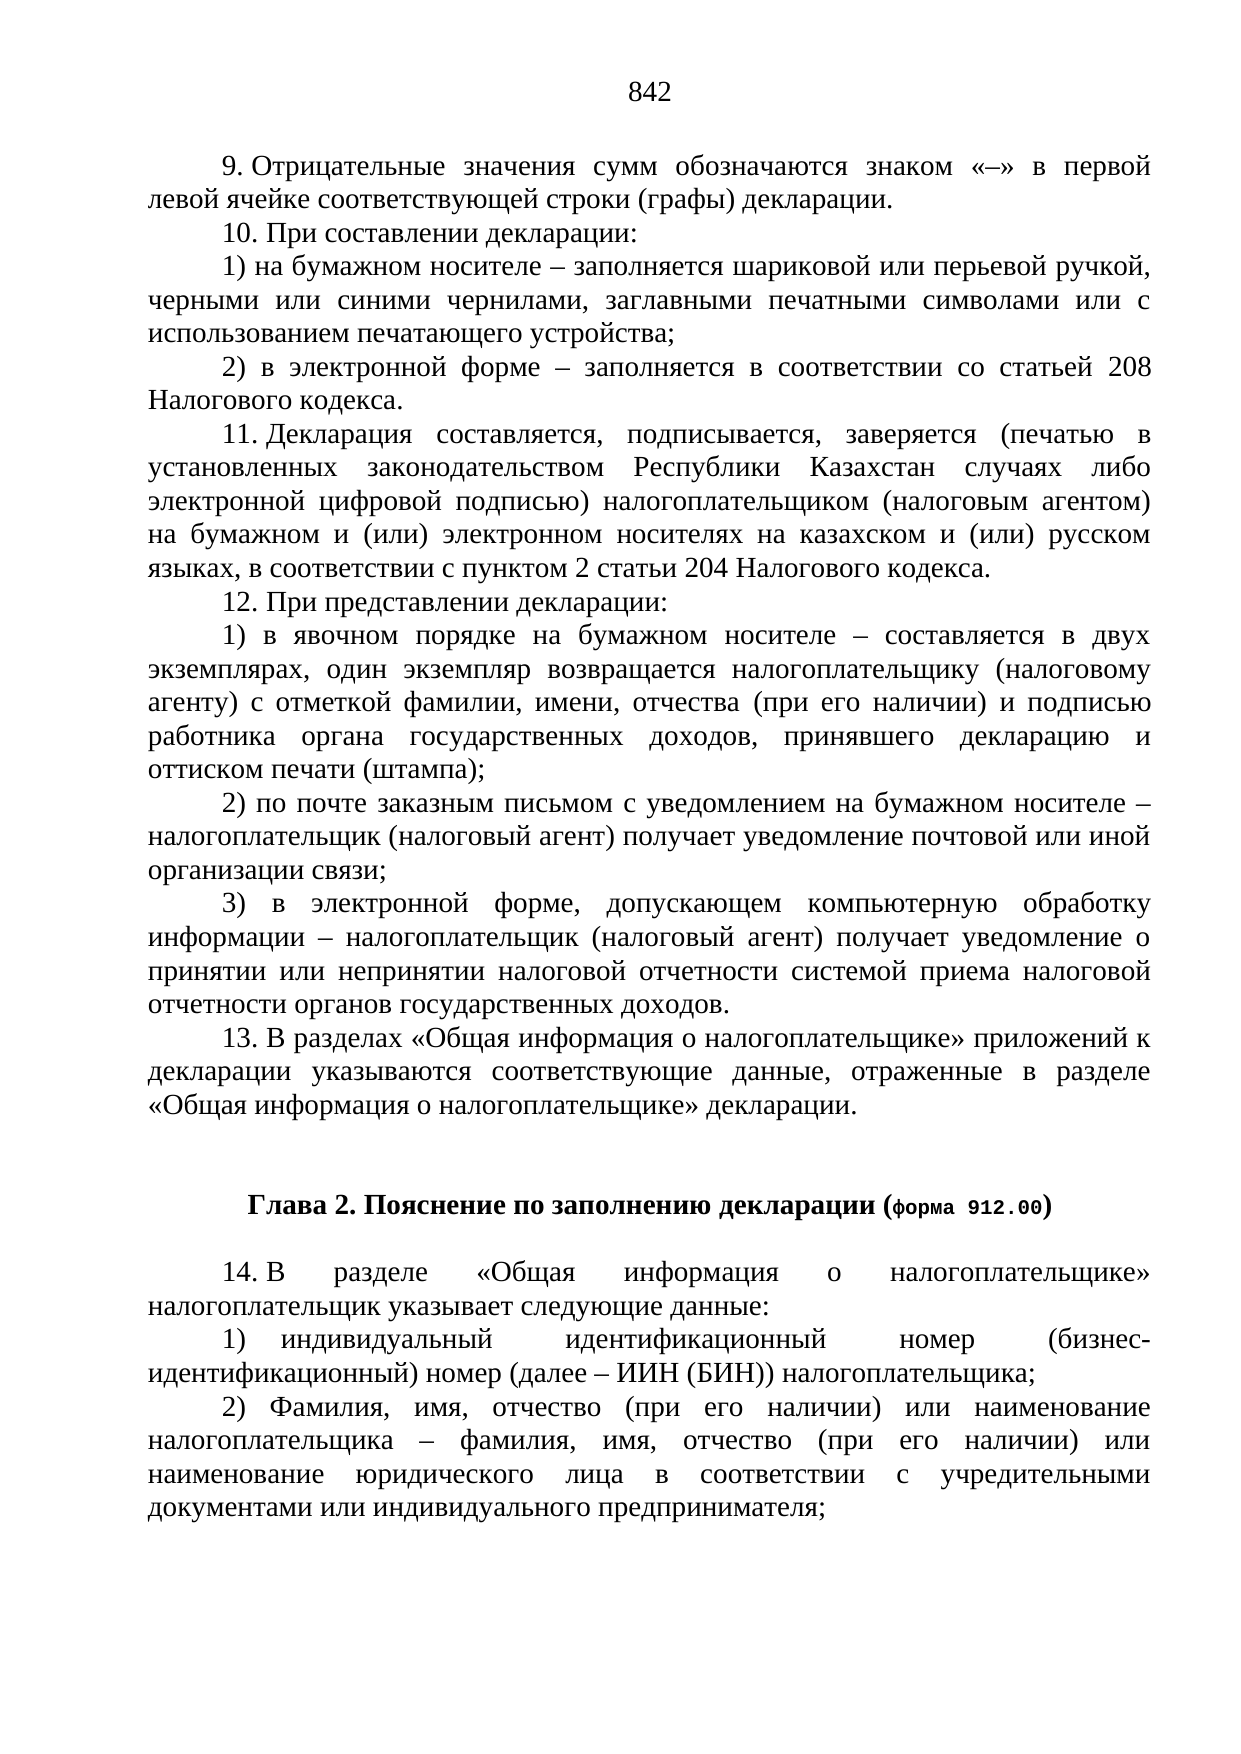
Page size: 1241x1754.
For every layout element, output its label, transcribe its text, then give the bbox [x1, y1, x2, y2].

list Декларация составляется, подписывается, заверяется (печатью в установленных законодательством Республики Казахстан случаях либо электронной цифровой подписью) налогоплательщиком (налоговым агентом) на бумажном и (или) электронном носителях на казахском и (или) русском языках, в соответствии с пунктом 2 статьи 204 Налогового кодекса. [148, 416, 1152, 584]
list Отрицательные значения сумм обозначаются знаком «–» в первой левой ячейке соответствующей строки (графы) декларации. [148, 148, 1152, 215]
text 1) на бумажном носителе – заполняется шариковой или перьевой ручкой, черными или синими чернилами, заглавными печатными символами или с использованием печатающего устройства; [148, 248, 1152, 349]
list В разделах «Общая информация о налогоплательщике» приложений к декларации указываются соответствующие данные, отраженные в разделе «Общая информация о налогоплательщике» декларации. [148, 1020, 1152, 1120]
text 3) в электронной форме, допускающем компьютерную обработку информации – налогоплательщик (налоговый агент) получает уведомление о принятии или непринятии налоговой отчетности системой приема налоговой отчетности органов государственных доходов. [148, 886, 1152, 1020]
text Глава 2. Пояснение по заполнению декларации (форма 912.00) [148, 1187, 1152, 1221]
list В разделе «Общая информация о налогоплательщике» налогоплательщик указывает следующие данные: [148, 1254, 1152, 1322]
list При представлении декларации: [148, 584, 1152, 617]
list При составлении декларации: [148, 215, 1152, 248]
text 2) по почте заказным письмом с уведомлением на бумажном носителе – налогоплательщик (налоговый агент) получает уведомление почтовой или иной организации связи; [148, 785, 1152, 886]
text 2) Фамилия, имя, отчество (при его наличии) или наименование налогоплательщика – фамилия, имя, отчество (при его наличии) или наименование юридического лица в соответствии с учредительными документами или индивидуального предпринимателя; [148, 1389, 1152, 1523]
text 2) в электронной форме – заполняется в соответствии со статьей 208 Налогового кодекса. [148, 349, 1152, 416]
text 1) в явочном порядке на бумажном носителе – составляется в двух экземплярах, один экземпляр возвращается налогоплательщику (налоговому агенту) с отметкой фамилии, имени, отчества (при его наличии) и подписью работника органа государственных доходов, принявшего декларацию и оттиском печати (штампа); [148, 617, 1152, 785]
text 1) индивидуальный идентификационный номер (бизнес- идентификационный) номер (далее – ИИН (БИН)) налогоплательщика; [148, 1322, 1152, 1389]
